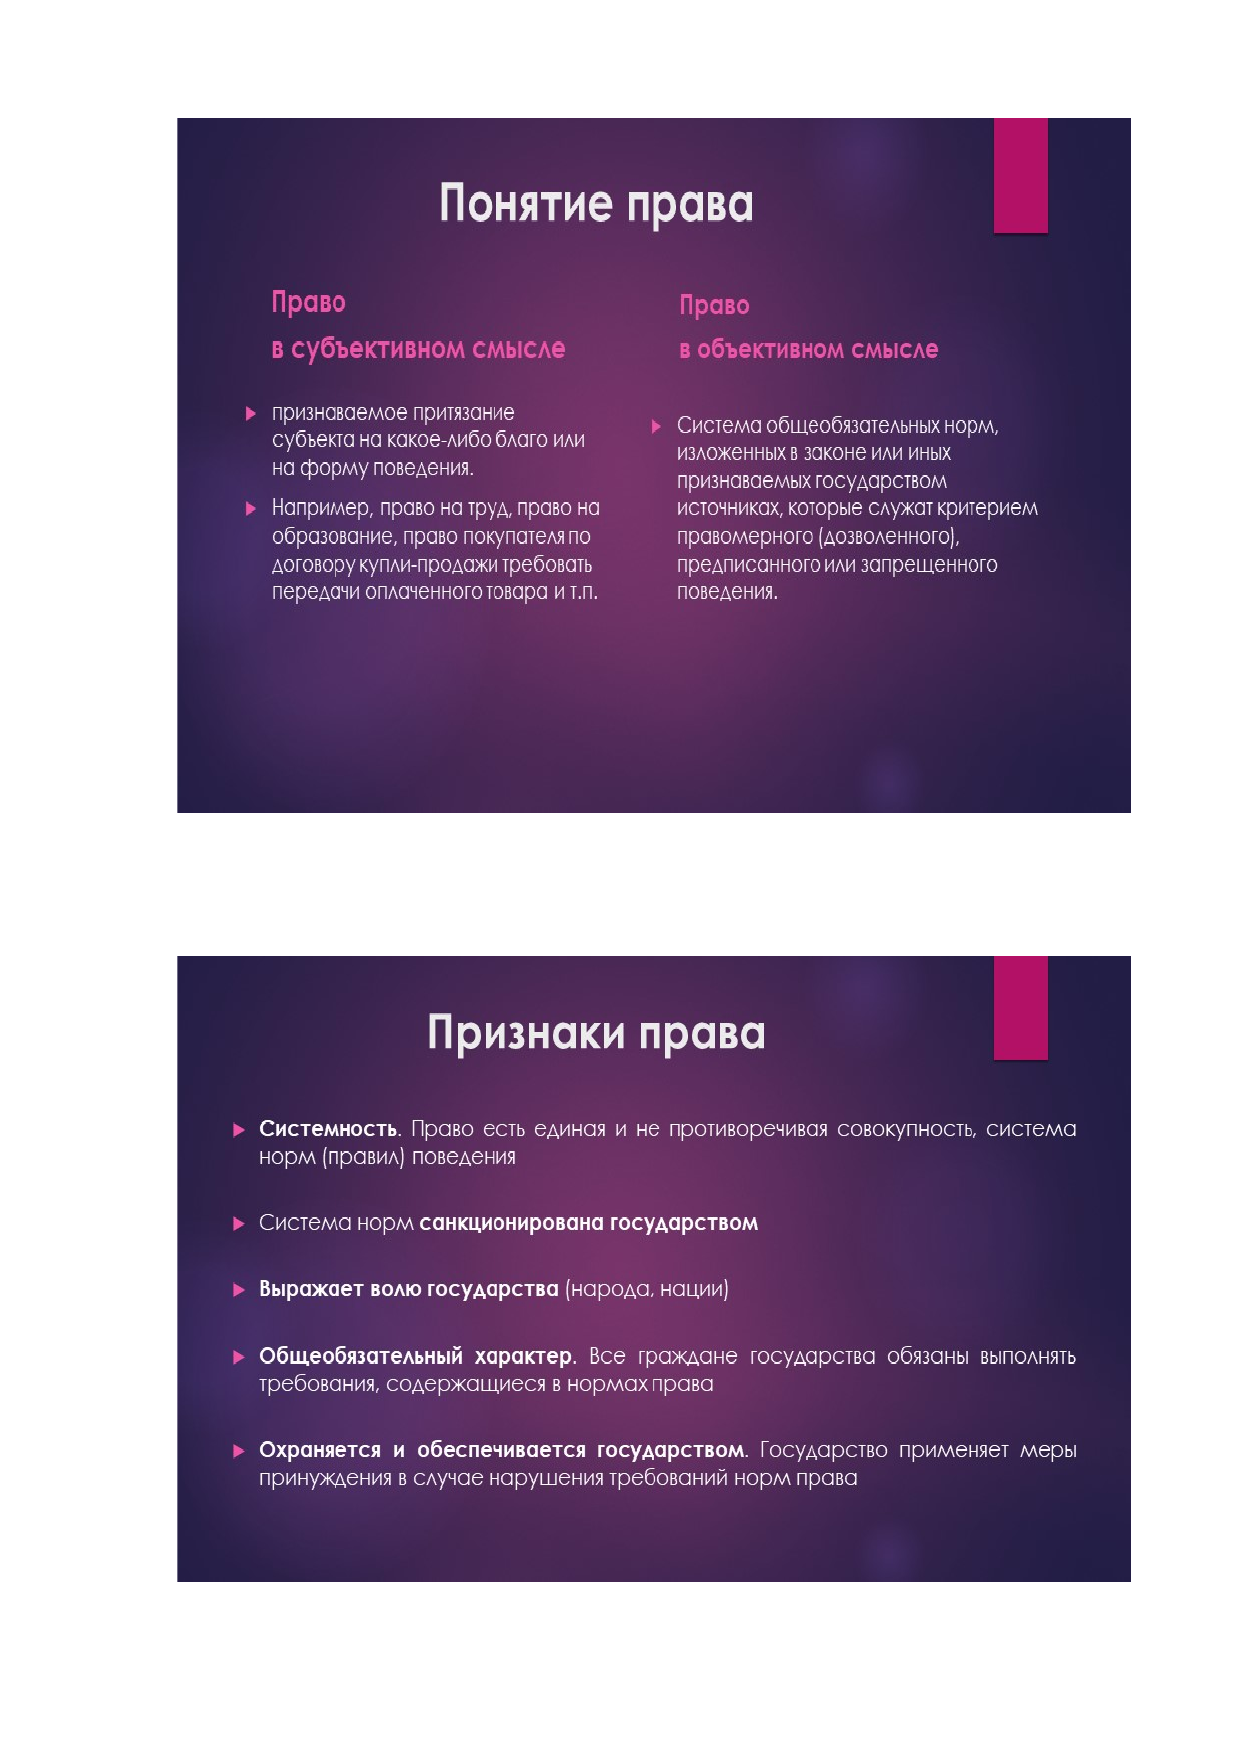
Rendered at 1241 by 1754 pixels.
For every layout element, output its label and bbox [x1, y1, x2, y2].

picture [177, 118, 1131, 813]
picture [177, 956, 1131, 1582]
